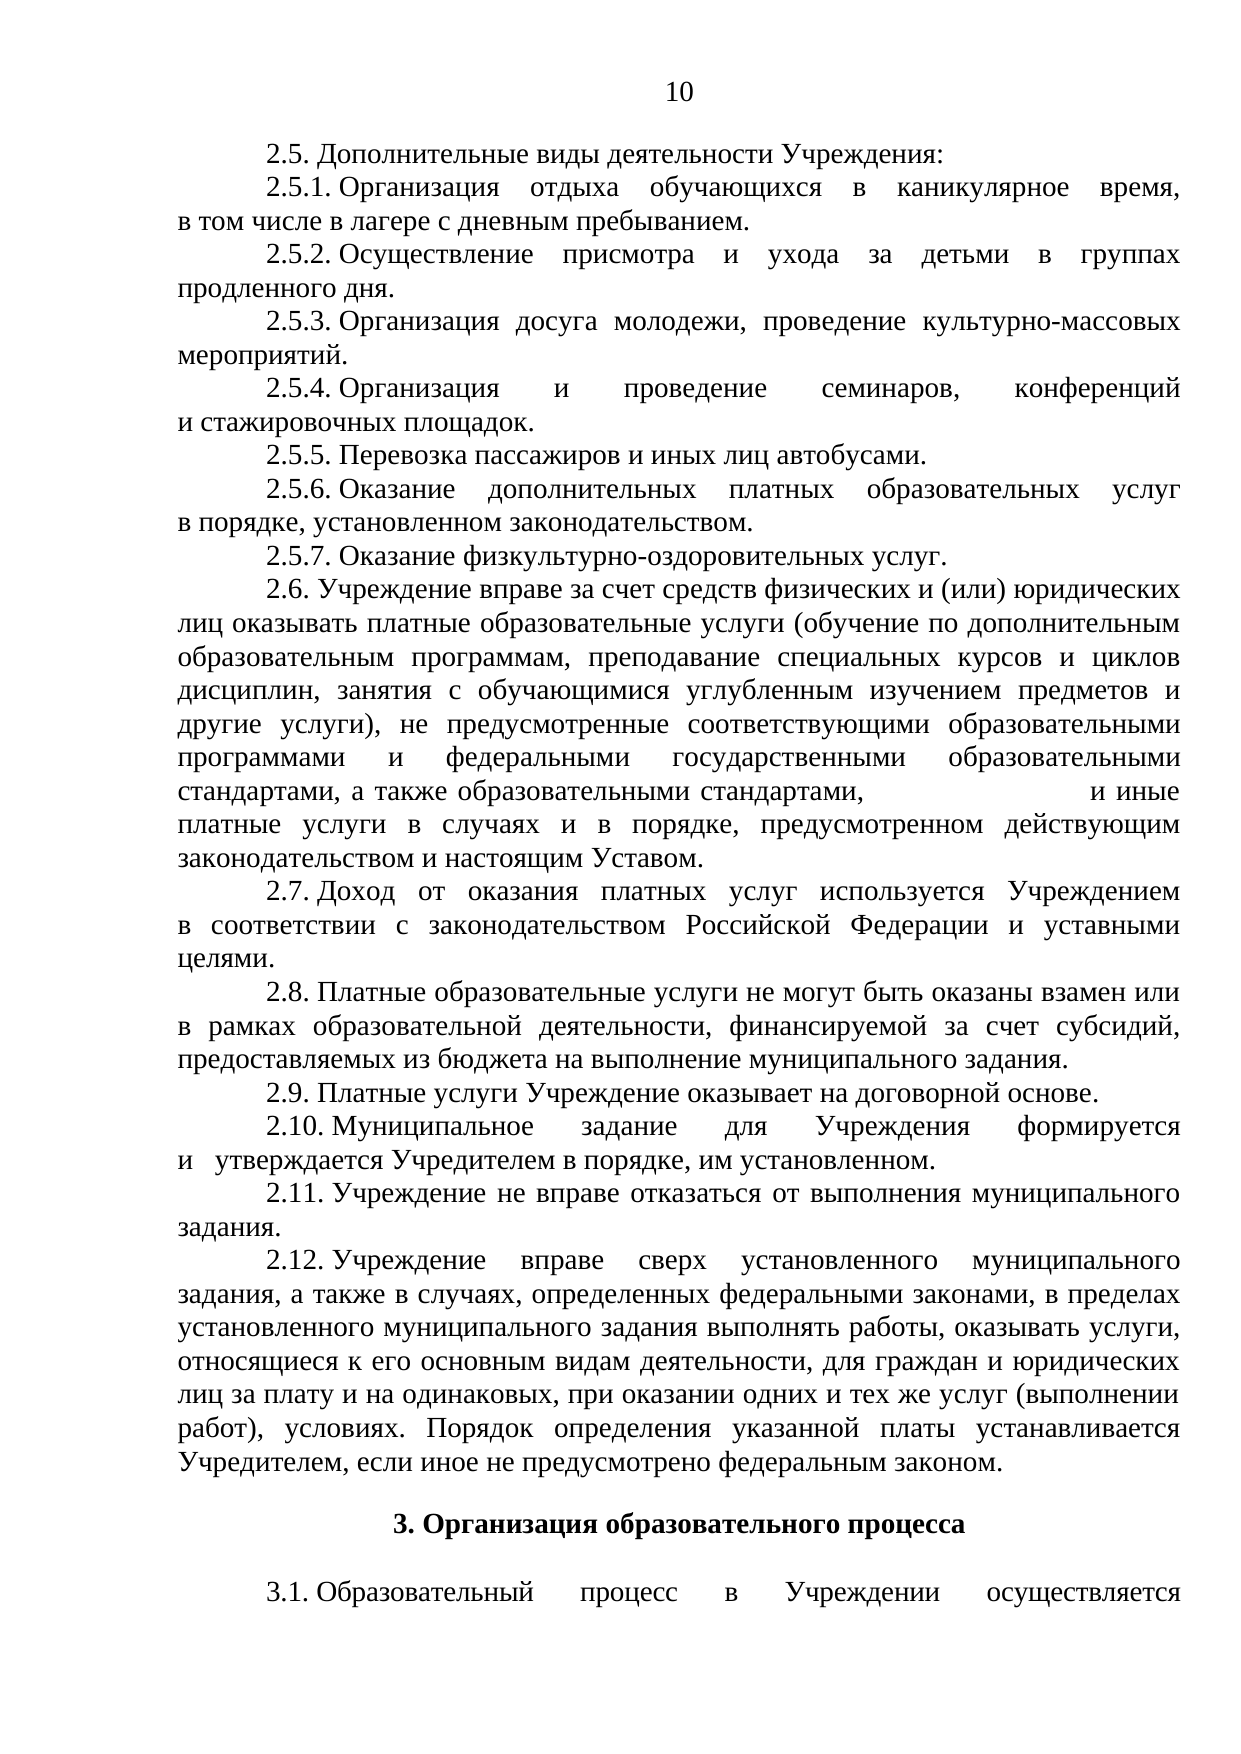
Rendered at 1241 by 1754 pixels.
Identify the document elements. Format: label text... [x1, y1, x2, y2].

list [177, 1574, 1181, 1607]
list Осуществление присмотра и ухода за детьми в группах продленного дня. [177, 237, 1181, 304]
list Перевозка пассажиров и иных лиц автобусами. [177, 438, 1181, 472]
list Платные услуги Учреждение оказывает на договорной основе. [177, 1075, 1181, 1109]
list Учреждение не вправе отказаться от выполнения муниципального задания. [177, 1176, 1181, 1243]
list Организация досуга молодежи, проведение культурно-массовых мероприятий. [177, 304, 1181, 371]
list Организация и проведение семинаров, конференций и стажировочных площадок. [177, 371, 1181, 438]
list Оказание дополнительных платных образовательных услуг в порядке, установленном законодательством. [177, 472, 1181, 539]
list Учреждение вправе сверх установленного муниципального задания, а также в случаях, определенных федеральными законами, в пределах установленного муниципального задания выполнять работы, оказывать услуги, относящиеся к его основным видам деятельности, для граждан и юридических лиц за плату и на одинаковых, при оказании одних и тех же услуг (выполнении работ), условиях. Порядок определения указанной платы устанавливается Учредителем, если иное не предусмотрено федеральным законом. [177, 1243, 1181, 1478]
list Организация образовательного процесса [177, 1507, 1181, 1540]
list Дополнительные виды деятельности Учреждения: [177, 136, 1181, 170]
list Муниципальное задание для Учреждения формируется и утверждается Учредителем в порядке, им установленном. [177, 1109, 1181, 1176]
list Оказание физкультурно-оздоровительных услуг. [177, 539, 1181, 572]
list Платные образовательные услуги не могут быть оказаны взамен или в рамках образовательной деятельности, финансируемой за счет субсидий, предоставляемых из бюджета на выполнение муниципального задания. [177, 975, 1181, 1075]
list Организация отдыха обучающихся в каникулярное время, в том числе в лагере с дневным пребыванием. [177, 170, 1181, 237]
list Учреждение вправе за счет средств физических и (или) юридических лиц оказывать платные образовательные услуги (обучение по дополнительным образовательным программам, преподавание специальных курсов и циклов дисциплин, занятия с обучающимися углубленным изучением предметов и другие услуги), не предусмотренные соответствующими образовательными программами и федеральными государственными образовательными стандартами, а также образовательными стандартами, и иные платные услуги в случаях и в порядке, предусмотренном действующим законодательством и настоящим Уставом. [177, 572, 1181, 874]
list Доход от оказания платных услуг используется Учреждением в соответствии с законодательством Российской Федерации и уставными целями. [177, 874, 1181, 975]
